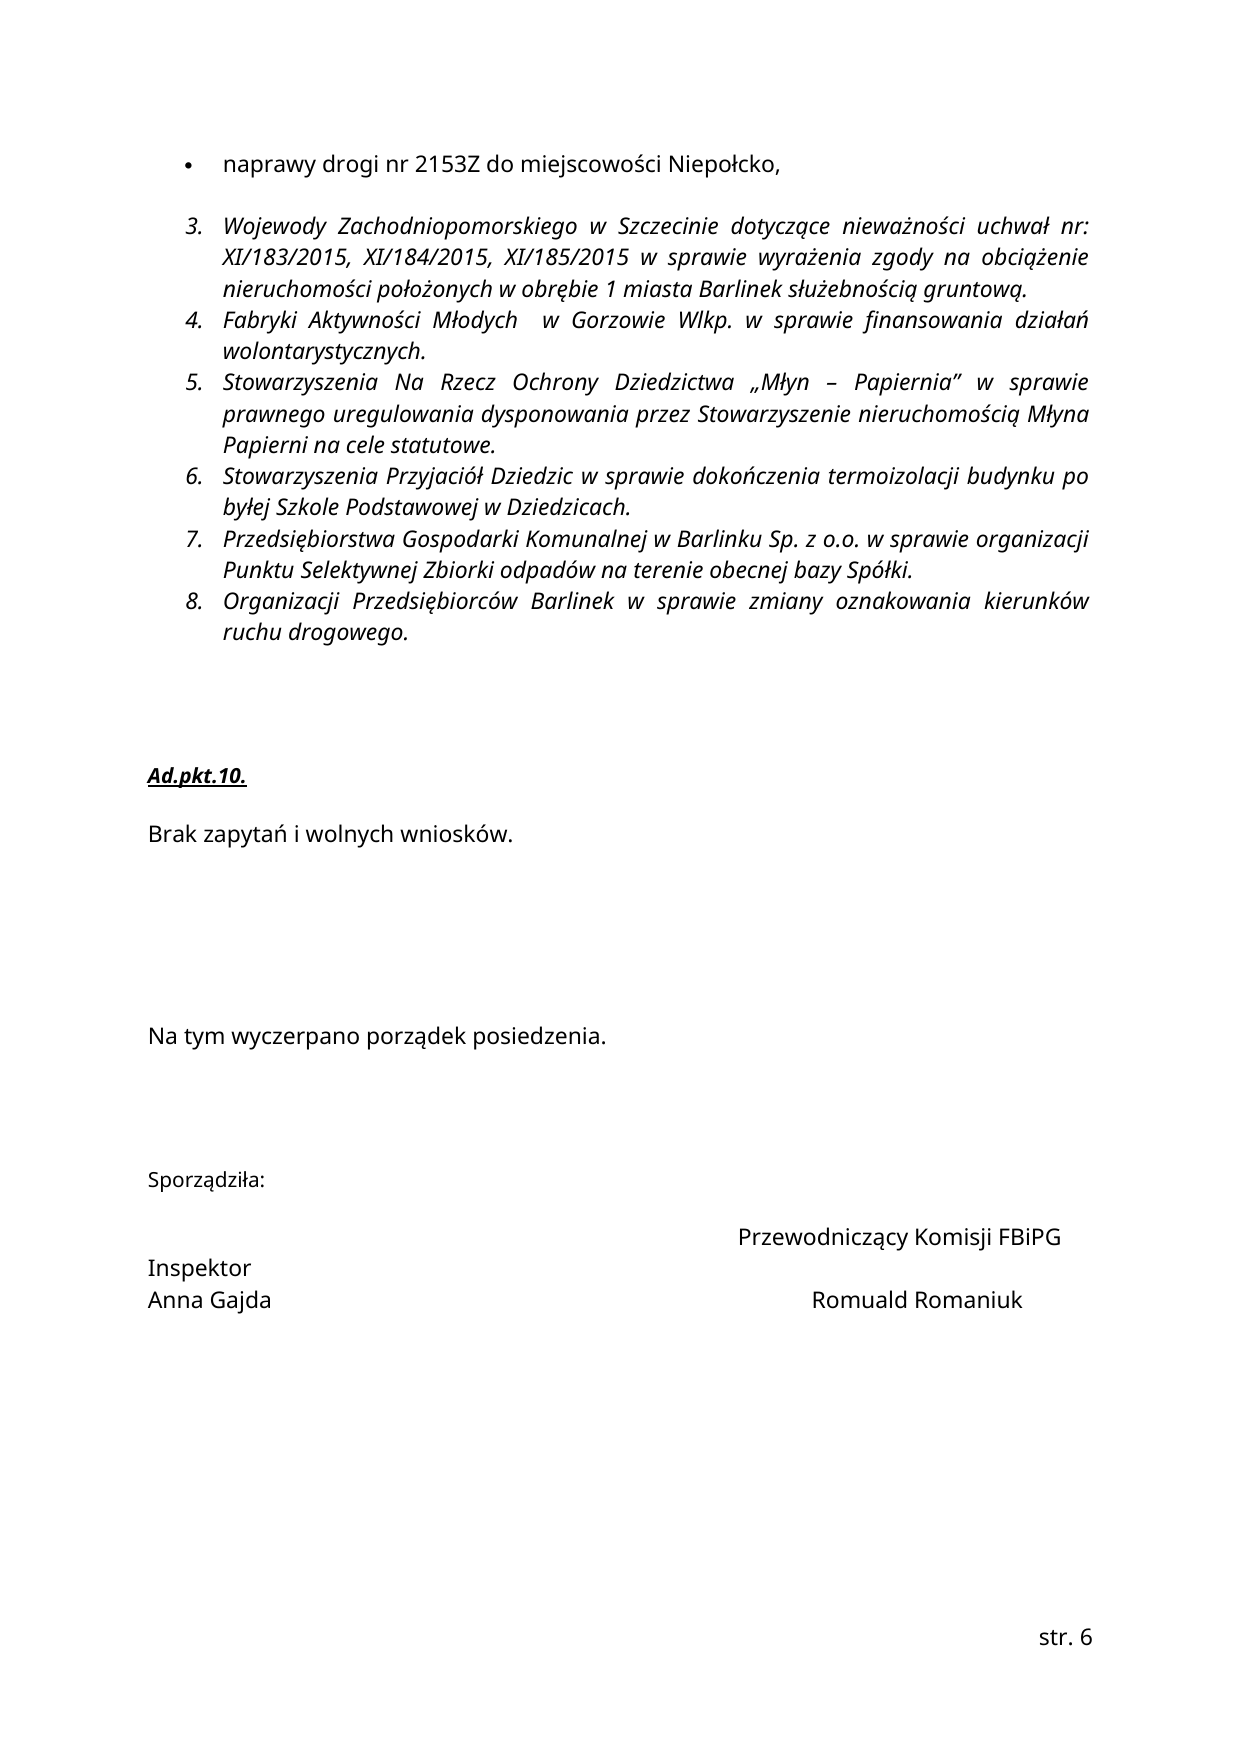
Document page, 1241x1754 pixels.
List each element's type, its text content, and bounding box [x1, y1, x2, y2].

text Na tym wyczerpano porządek posiedzenia. [148, 1020, 1093, 1051]
list Stowarzyszenia Na Rzecz Ochrony Dziedzictwa „Młyn – Papiernia” w sprawie prawnego uregulowania dysponowania przez Stowarzyszenie nieruchomością Młyna Papierni na cele statutowe. [185, 366, 1093, 460]
list Organizacji Przedsiębiorców Barlinek w sprawie zmiany oznakowania kierunków ruchu drogowego. [185, 585, 1093, 648]
text Anna Gajda Romuald Romaniuk [148, 1284, 1093, 1315]
text Przewodniczący Komisji FBiPG [664, 1221, 1093, 1252]
text Inspektor [148, 1252, 1093, 1284]
text Sporządziła: [148, 1165, 1093, 1193]
text Ad.pkt.10. [148, 761, 1093, 789]
list Wojewody Zachodniopomorskiego w Szczecinie dotyczące nieważności uchwał nr: XI/183/2015, XI/184/2015, XI/185/2015 w sprawie wyrażenia zgody na obciążenie nieruchomości położonych w obrębie 1 miasta Barlinek służebnością gruntową. [185, 210, 1093, 304]
list Fabryki Aktywności Młodych w Gorzowie Wlkp. w sprawie finansowania działań wolontarystycznych. [185, 304, 1093, 366]
list Przedsiębiorstwa Gospodarki Komunalnej w Barlinku Sp. z o.o. w sprawie organizacji Punktu Selektywnej Zbiorki odpadów na terenie obecnej bazy Spółki. [185, 523, 1093, 585]
list Stowarzyszenia Przyjaciół Dziedzic w sprawie dokończenia termoizolacji budynku po byłej Szkole Podstawowej w Dziedzicach. [185, 460, 1093, 523]
list naprawy drogi nr 2153Z do miejscowości Niepołcko, [185, 148, 1093, 179]
text Brak zapytań i wolnych wniosków. [148, 818, 1093, 849]
